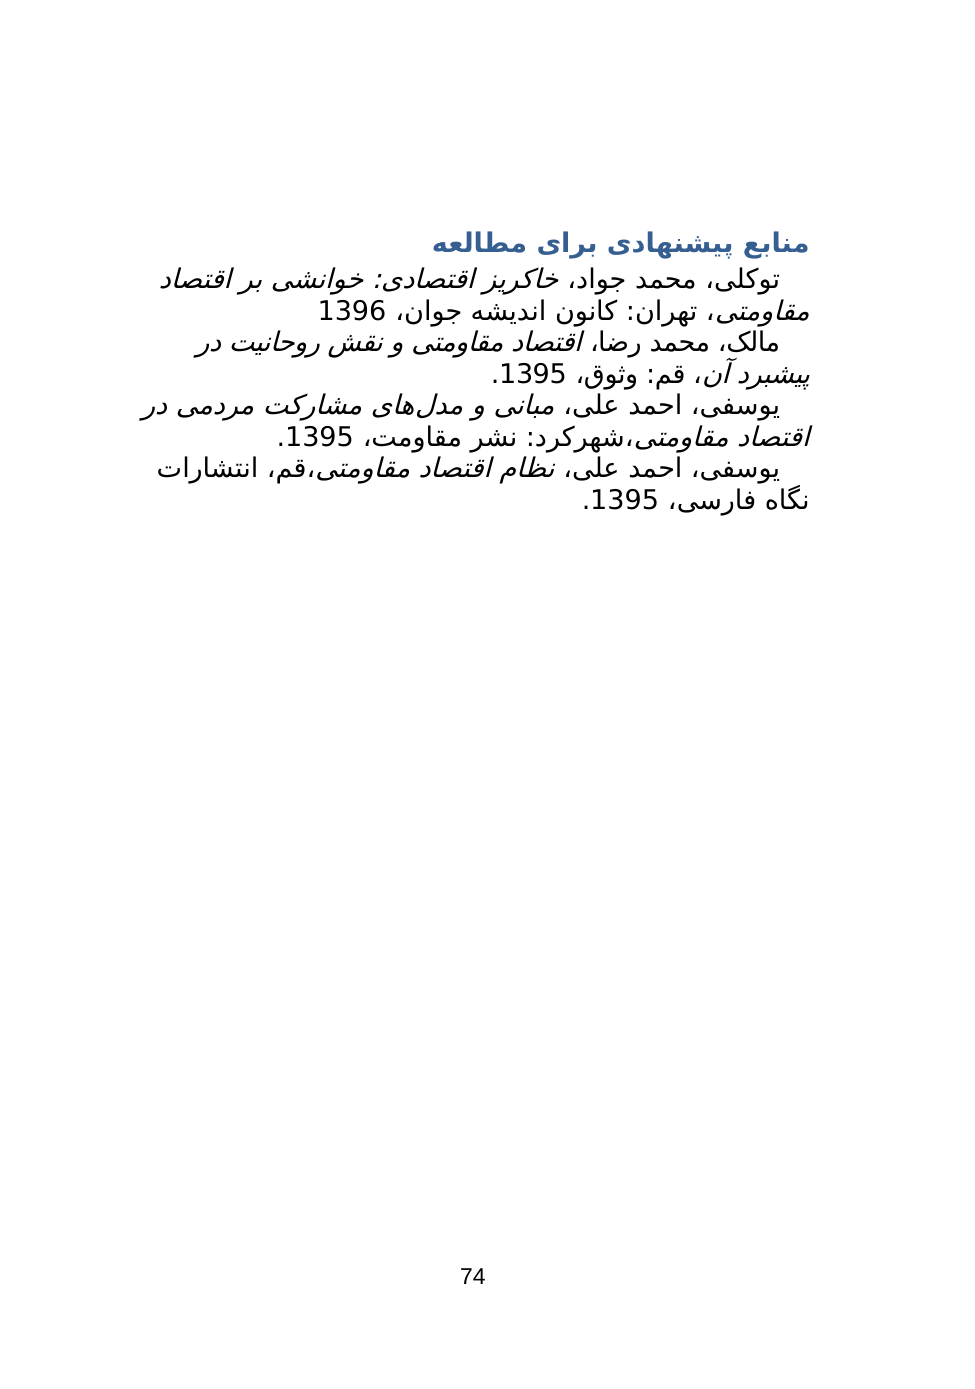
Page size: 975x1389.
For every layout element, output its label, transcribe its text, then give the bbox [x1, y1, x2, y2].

text توکلی، محمد جواد، خاکریز اقتصادی: خوانشی بر اقتصاد مقاومتی، تهران: کانون اندیشه جوان، 1396 [136, 263, 809, 327]
text مالک، محمد رضا، اقتصاد مقاومتی و نقش روحانیت در پیشبرد آن، قم: وثوق، 1395. [136, 327, 809, 390]
text یوسفی، احمد علی، مبانی و مدل‌های مشارکت مردمی در اقتصاد مقاومتی،شهرکرد: نشر مقاومت، 1395. [136, 390, 809, 453]
text یوسفی، احمد علی، نظام اقتصاد مقاومتی،قم، انتشارات نگاه فارسی، 1395. [136, 453, 809, 516]
subtitle منابع پیشنهادی برای مطالعه [136, 227, 809, 259]
